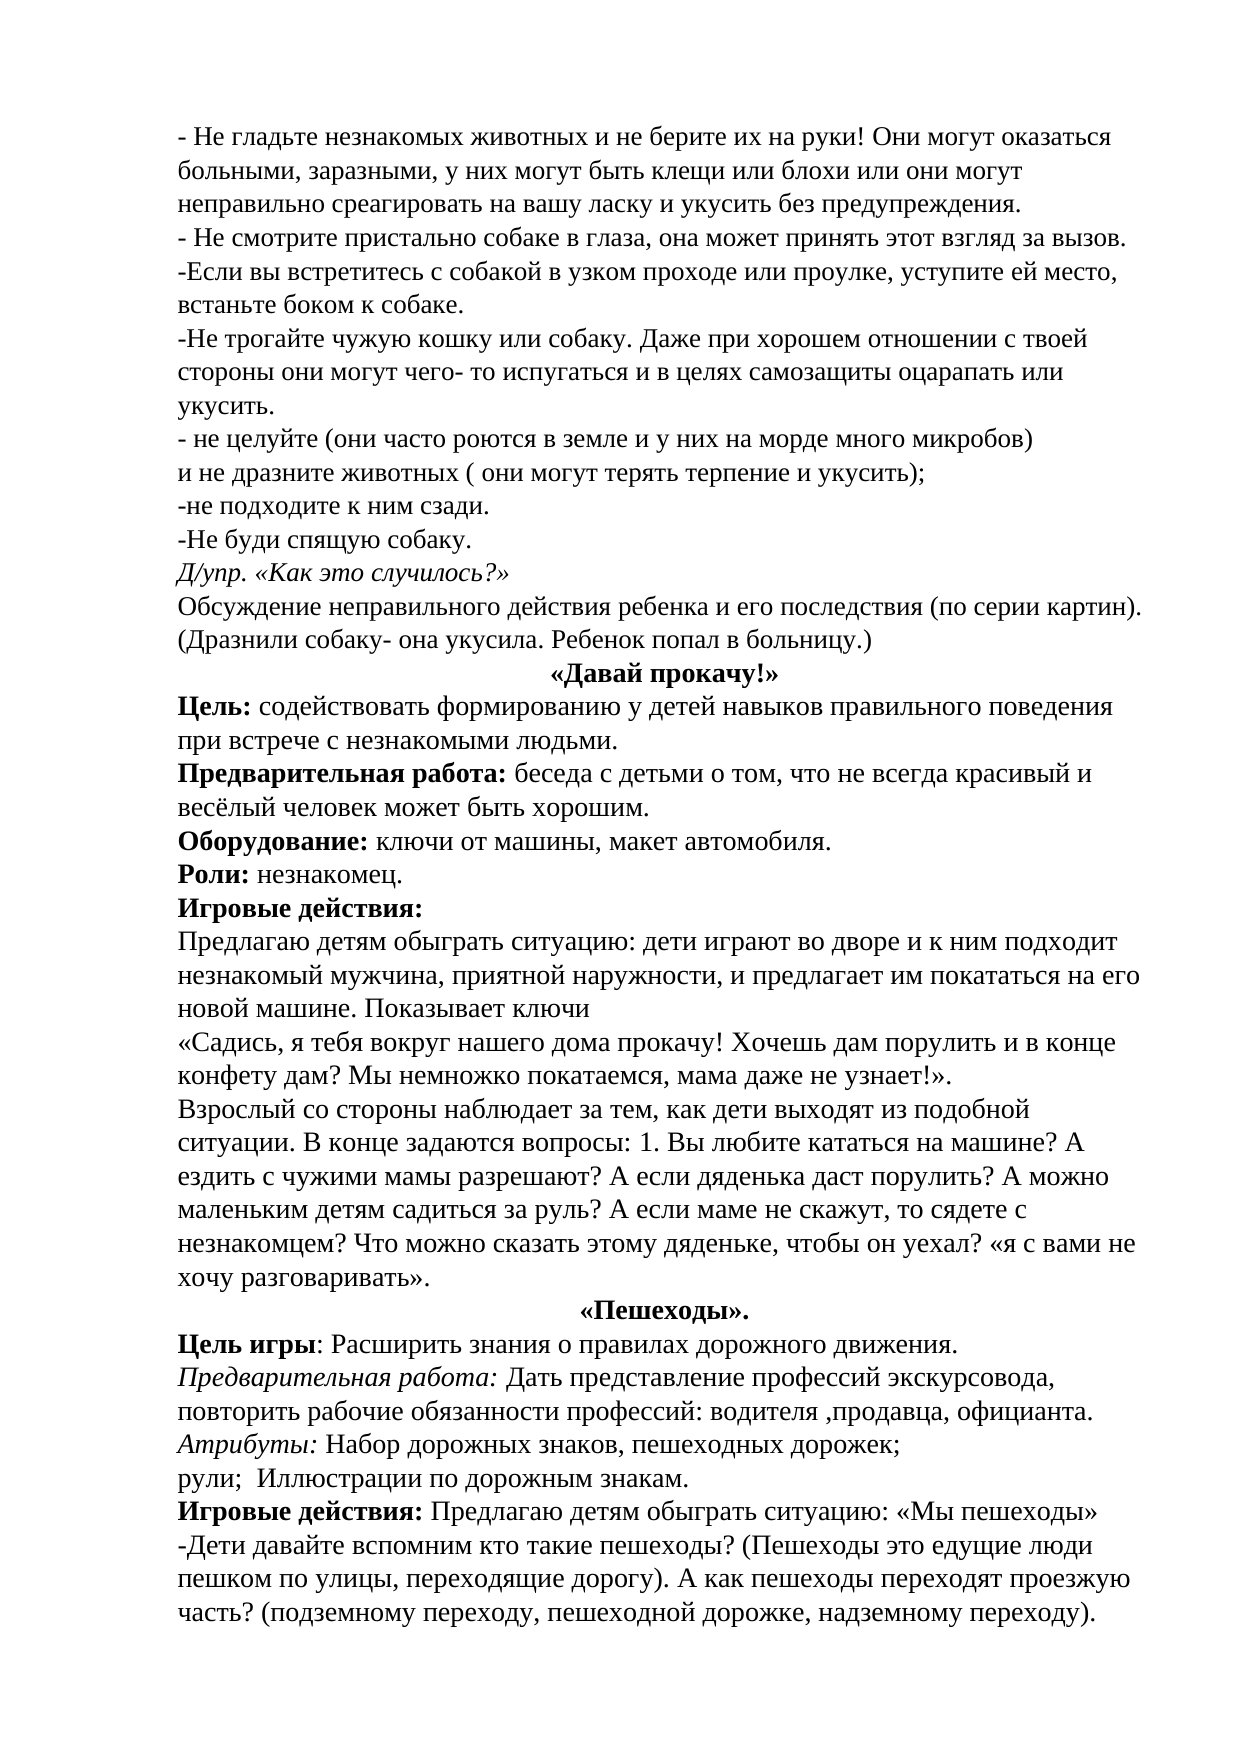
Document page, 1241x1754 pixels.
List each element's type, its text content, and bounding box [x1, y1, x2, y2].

text Цель: содействовать формированию у детей навыков правильного поведения при встрече с незнакомыми людьми. [177, 688, 1152, 755]
text Обсуждение неправильного действия ребенка и его последствия (по серии картин). (Дразнили собаку- она укусила. Ребенок попал в больницу.) [177, 588, 1152, 655]
text - Не смотрите пристально собаке в глаза, она может принять этот взгляд за вызов. [177, 219, 1152, 252]
text Роли: незнакомец. [177, 856, 1152, 889]
text Предлагаю детям обыграть ситуацию: дети играют во дворе и к ним подходит незнакомый мужчина, приятной наружности, и предлагает им покататься на его новой машине. Показывает ключи «Садись, я тебя вокруг нашего дома прокачу! Хочешь дам порулить и в конце конфету дам? Мы немножко покатаемся, мама даже не узнает!». [177, 923, 1152, 1091]
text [177, 1527, 1152, 1627]
text Цель игры: Расширить знания о правилах дорожного движения. [177, 1326, 1152, 1359]
text -не подходите к ним сзади. [177, 487, 1152, 521]
text - не целуйте (они часто роются в земле и у них на морде много микробов) [177, 420, 1152, 453]
text Оборудование: ключи от машины, макет автомобиля. [177, 822, 1152, 856]
text и не дразните животных ( они могут терять терпение и укусить); [177, 453, 1152, 487]
text -Если вы встретитесь с собакой в узком проходе или проулке, уступите ей место, встаньте боком к собаке. [177, 252, 1152, 319]
text Предварительная работа: беседа с детьми о том, что не всегда красивый и весёлый человек может быть хорошим. [177, 755, 1152, 822]
text Игровые действия: [177, 889, 1152, 923]
text -Не буди спящую собаку. [177, 521, 1152, 554]
text Игровые действия: Предлагаю детям обыграть ситуацию: «Мы пешеходы» [177, 1493, 1152, 1527]
text «Давай прокачу!» [177, 655, 1152, 688]
text Д/упр. «Как это случилось?» [177, 554, 1152, 588]
text Взрослый со стороны наблюдает за тем, как дети выходят из подобной ситуации. В конце задаются вопросы: 1. Вы любите кататься на машине? А ездить с чужими мамы разрешают? А если дяденька даст порулить? А можно маленьким детям садиться за руль? А если маме не скажут, то сядете с незнакомцем? Что можно сказать этому дяденьке, чтобы он уехал? «я с вами не хочу разговаривать». [177, 1091, 1152, 1292]
text - Не гладьте незнакомых животных и не берите их на руки! Они могут оказаться больными, заразными, у них могут быть клещи или блохи или они могут неправильно среагировать на вашу ласку и укусить без предупреждения. [177, 118, 1152, 219]
text Предварительная работа: Дать представление профессий экскурсовода, повторить рабочие обязанности профессий: водителя ,продавца, официанта. [177, 1359, 1152, 1426]
text «Пешеходы». [177, 1292, 1152, 1326]
text -Не трогайте чужую кошку или собаку. Даже при хорошем отношении с твоей стороны они могут чего- то испугаться и в целях самозащиты оцарапать или укусить. [177, 319, 1152, 420]
text Атрибуты: Набор дорожных знаков, пешеходных дорожек; рули; Иллюстрации по дорожным знакам. [177, 1426, 1152, 1493]
